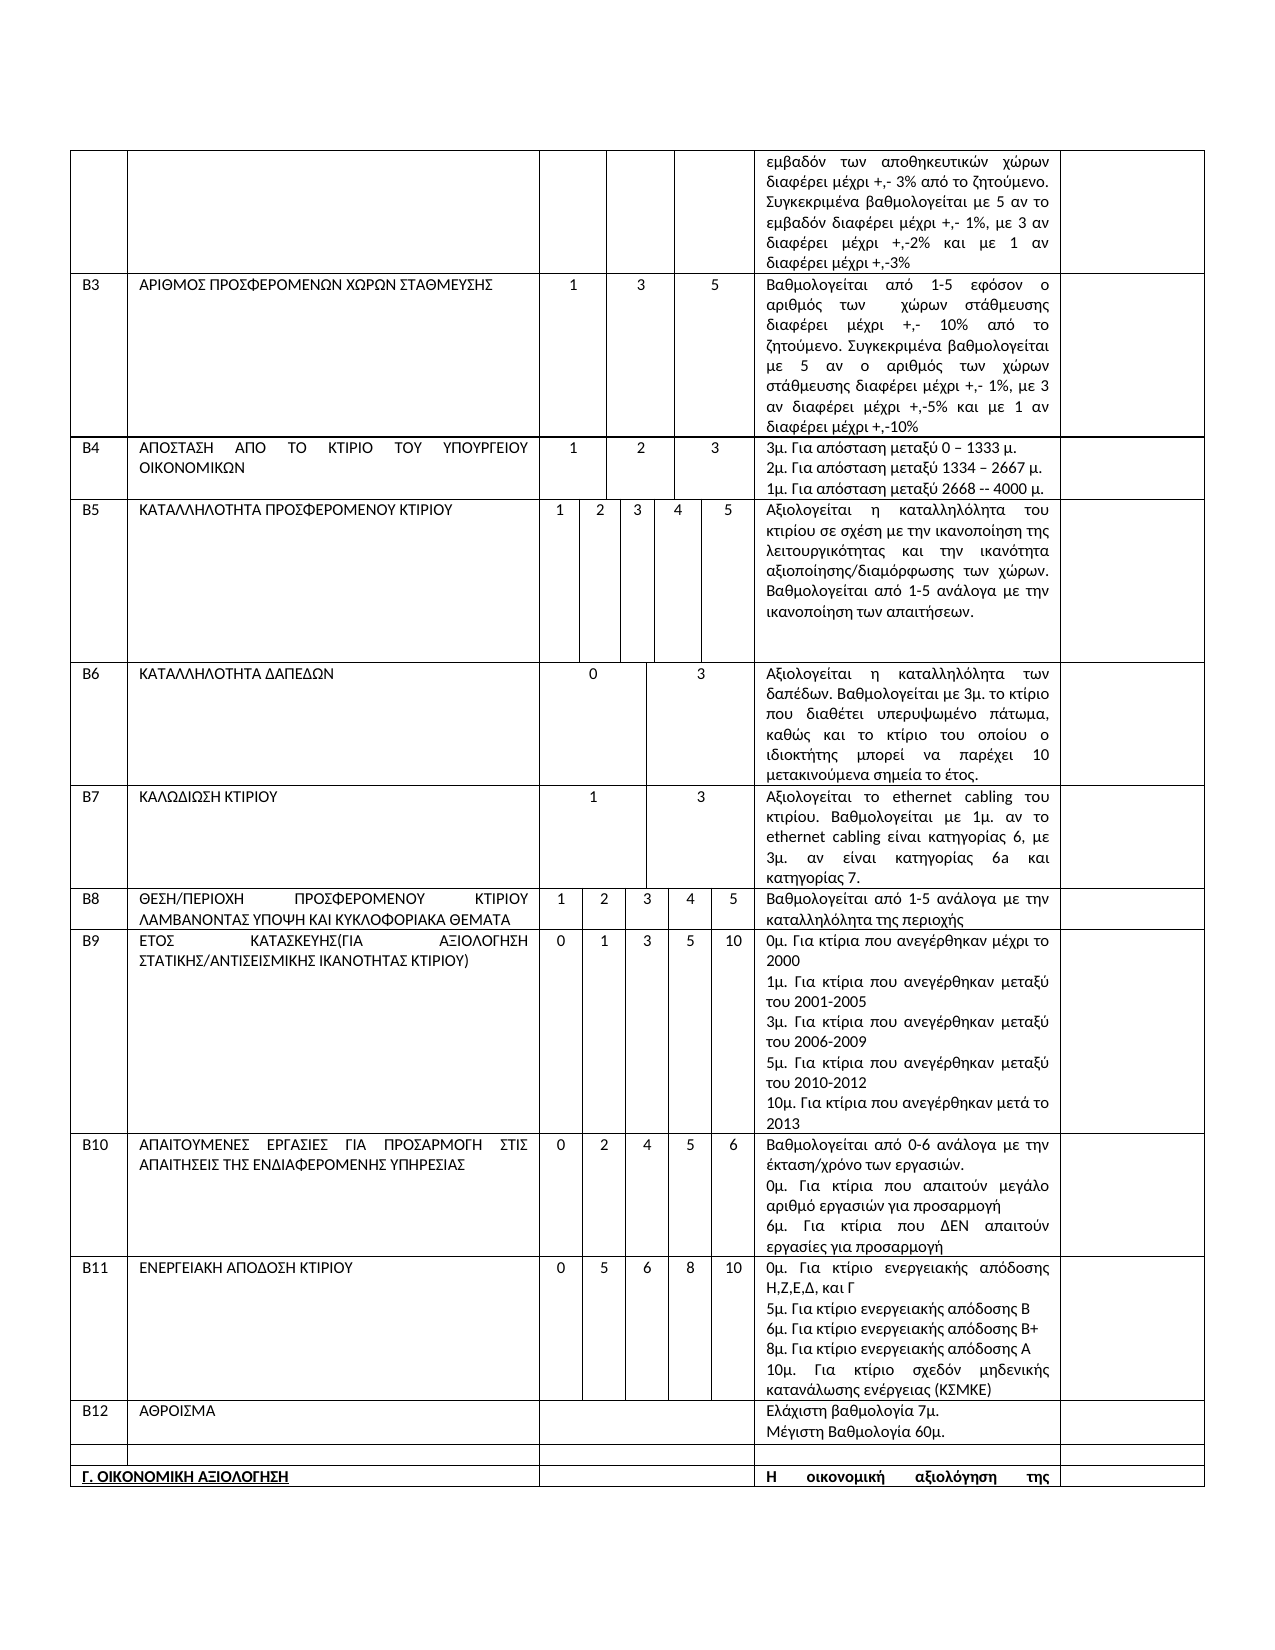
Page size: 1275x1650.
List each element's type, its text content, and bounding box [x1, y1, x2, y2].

table_cell 3μ. Για απόσταση μεταξύ 0 – 1333 μ. 2μ. Για απόσταση μεταξύ 1334 – 2667 μ. 1μ. Για απόσταση μεταξύ 2668 -- 4000 μ. [755, 438, 1060, 498]
table_cell 0 [540, 930, 582, 1133]
table_cell Β3 [71, 274, 127, 436]
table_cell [755, 151, 1060, 273]
table_cell Β8 [71, 889, 127, 929]
table_cell 8 [669, 1257, 711, 1399]
table_cell [1061, 889, 1204, 929]
table_cell 0 [540, 663, 646, 785]
table_cell ΘΕΣΗ/ΠΕΡΙΟΧΗ ΠΡΟΣΦΕΡΟΜΕΝΟΥ ΚΤΙΡΙΟΥ ΛΑΜΒΑΝΟΝΤΑΣ ΥΠΟΨΗ ΚΑΙ ΚΥΚΛΟΦΟΡΙΑΚΑ ΘΕΜΑΤΑ [128, 889, 539, 929]
table_cell 6 [712, 1134, 754, 1256]
table_cell ΕΝΕΡΓΕΙΑΚΗ ΑΠΟΔΟΣΗ ΚΤΙΡΙΟΥ [128, 1257, 539, 1399]
table_cell 3 [675, 438, 754, 498]
table_cell Βαθμολογείται από 0-6 ανάλογα με την έκταση/χρόνο των εργασιών. 0μ. Για κτίρια που απαιτούν μεγάλο αριθμό εργασιών για προσαρμογή 6μ. Για κτίρια που ΔΕΝ απαιτούν εργασίες για προσαρμογή [755, 1134, 1060, 1256]
table_cell ΑΡΙΘΜΟΣ ΠΡΟΣΦΕΡΟΜΕΝΩΝ ΧΩΡΩΝ ΣΤΑΘΜΕΥΣΗΣ [128, 274, 539, 436]
table_cell Αξιολογείται η καταλληλόλητα των δαπέδων. Βαθμολογείται με 3μ. το κτίριο που διαθέτει υπερυψωμένο πάτωμα, καθώς και το κτίριο του οποίου ο ιδιοκτήτης μπορεί να παρέχει 10 μετακινούμενα σημεία το έτος. [755, 663, 1060, 785]
table_cell [1061, 1134, 1204, 1256]
table_cell Ελάχιστη βαθμολογία 7μ. Μέγιστη Βαθμολογία 60μ. [755, 1401, 1060, 1443]
table_cell [1061, 1401, 1204, 1443]
table_cell 3 [647, 786, 754, 887]
table_cell 5 [675, 151, 754, 273]
table_cell 3 [626, 930, 668, 1133]
table_cell [755, 1445, 1060, 1465]
table_cell ΈΤΟΣ ΚΑΤΑΣΚΕΥΗΣ(ΓΙΑ ΑΞΙΟΛΟΓΗΣΗ ΣΤΑΤΙΚΗΣ/ΑΝΤΙΣΕΙΣΜΙΚΗΣ ΙΚΑΝΟΤΗΤΑΣ ΚΤΙΡΙΟΥ) [128, 930, 539, 1133]
table_cell [1061, 786, 1204, 887]
table_cell Βαθμολογείται από 1-5 εφόσον ο αριθμός των χώρων στάθμευσης διαφέρει μέχρι +,- 10% από το ζητούμενο. Συγκεκριμένα βαθμολογείται με 5 αν ο αριθμός των χώρων στάθμευσης διαφέρει μέχρι +,- 1%, με 3 αν διαφέρει μέχρι +,-5% και με 1 αν διαφέρει μέχρι +,-10% [755, 274, 1060, 436]
table_cell Β7 [71, 786, 127, 887]
table_cell 0μ. Για κτίρια που ανεγέρθηκαν μέχρι το 2000 1μ. Για κτίρια που ανεγέρθηκαν μεταξύ του 2001-2005 3μ. Για κτίρια που ανεγέρθηκαν μεταξύ του 2006-2009 5μ. Για κτίρια που ανεγέρθηκαν μεταξύ του 2010-2012 10μ. Για κτίρια που ανεγέρθηκαν μετά το 2013 [755, 930, 1060, 1133]
table_cell ΚΑΤΑΛΛΗΛΟΤΗΤΑ ΔΑΠΕΔΩΝ [128, 663, 539, 785]
table_cell Β4 [71, 438, 127, 498]
table_cell [1061, 500, 1204, 662]
table_cell Β12 [71, 1401, 127, 1443]
table_cell B6 [71, 663, 127, 785]
table_cell 0 [540, 1257, 582, 1399]
table_cell [540, 1466, 754, 1486]
table_cell [1061, 438, 1204, 498]
table_cell 3 [621, 500, 654, 662]
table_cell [755, 1466, 1060, 1486]
table_cell 4 [669, 889, 711, 929]
table_cell 3 [626, 889, 668, 929]
table_cell Βαθμολογείται από 1-5 ανάλογα με την καταλληλόλητα της περιοχής [755, 889, 1060, 929]
table_cell 3 [607, 274, 674, 436]
table_cell ΚΑΤΑΛΛΗΛΟΤΗΤΑ ΠΡΟΣΦΕΡΟΜΕΝΟΥ ΚΤΙΡΙΟΥ [128, 500, 539, 662]
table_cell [128, 151, 539, 273]
table_cell [128, 1445, 539, 1465]
table_cell Β11 [71, 1257, 127, 1399]
table_cell Β2 [71, 151, 127, 273]
table_cell ΑΠΟΣΤΑΣΗ ΑΠΟ ΤΟ ΚΤΙΡΙΟ ΤΟΥ ΥΠΟΥΡΓΕΙΟΥ ΟΙΚΟΝΟΜΙΚΩΝ [128, 438, 539, 498]
table_cell 1 [540, 889, 582, 929]
table_cell 2 [583, 1134, 625, 1256]
table_cell ΑΘΡΟΙΣΜΑ [128, 1401, 539, 1443]
table_cell [540, 1401, 754, 1443]
table_cell Β9 [71, 930, 127, 1133]
table_cell Β10 [71, 1134, 127, 1256]
table_cell Αξιολογείται το ethernet cabling του κτιρίου. Βαθμολογείται με 1μ. αν το ethernet cabling είναι κατηγορίας 6, με 3μ. αν είναι κατηγορίας 6a και κατηγορίας 7. [755, 786, 1060, 887]
table_cell 1 [540, 274, 606, 436]
table_cell 5 [675, 274, 754, 436]
table_cell 3 [607, 151, 674, 273]
table_cell 1 [583, 930, 625, 1133]
table_cell [1061, 1466, 1204, 1486]
table_cell Β5 [71, 500, 127, 662]
table_cell 5 [712, 889, 754, 929]
table_cell 3 [647, 663, 754, 785]
table_cell 4 [626, 1134, 668, 1256]
table_cell Αξιολογείται η καταλληλόλητα του κτιρίου σε σχέση με την ικανοποίηση της λειτουργικότητας και την ικανότητα αξιοποίησης/διαμόρφωσης των χώρων. Βαθμολογείται από 1-5 ανάλογα με την ικανοποίηση των απαιτήσεων. [755, 500, 1060, 662]
table_cell [71, 1445, 127, 1465]
table_cell 0μ. Για κτίριο ενεργειακής απόδοσης Η,Z,E,Δ, και Γ 5μ. Για κτίριο ενεργειακής απόδοσης Β 6μ. Για κτίριο ενεργειακής απόδοσης Β+ 8μ. Για κτίριο ενεργειακής απόδοσης Α 10μ. Για κτίριο σχεδόν μηδενικής κατανάλωσης ενέργειας (ΚΣΜΚΕ) [755, 1257, 1060, 1399]
table_cell [1061, 274, 1204, 436]
table_cell 5 [583, 1257, 625, 1399]
table_cell 2 [583, 889, 625, 929]
table_cell [1061, 930, 1204, 1133]
table_cell 1 [540, 786, 646, 887]
table_cell 5 [669, 1134, 711, 1256]
table_cell ΑΠΑΙΤΟΥΜΕΝΕΣ ΕΡΓΑΣΙΕΣ ΓΙΑ ΠΡΟΣΑΡΜΟΓΗ ΣΤΙΣ ΑΠΑΙΤΗΣΕΙΣ ΤΗΣ ΕΝΔΙΑΦΕΡΟΜΕΝΗΣ ΥΠΗΡΕΣΙΑΣ [128, 1134, 539, 1256]
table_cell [71, 1466, 539, 1486]
table_cell [540, 1445, 754, 1465]
table_cell 1 [540, 438, 606, 498]
table_cell 10 [712, 930, 754, 1133]
table_cell 10 [712, 1257, 754, 1399]
table_cell [1061, 1445, 1204, 1465]
table_cell 6 [626, 1257, 668, 1399]
table_cell 1 [540, 151, 606, 273]
table_cell [1061, 1257, 1204, 1399]
table_cell ΚΑΛΩΔΙΩΣΗ ΚΤΙΡΙΟΥ [128, 786, 539, 887]
table_cell 0 [540, 1134, 582, 1256]
table_cell 2 [607, 438, 674, 498]
table_cell 2 [580, 500, 620, 662]
table_cell 5 [669, 930, 711, 1133]
table_cell [1061, 663, 1204, 785]
table_cell [1061, 151, 1204, 273]
table_cell 4 [655, 500, 701, 662]
table_cell 1 [540, 500, 579, 662]
table_cell 5 [702, 500, 754, 662]
